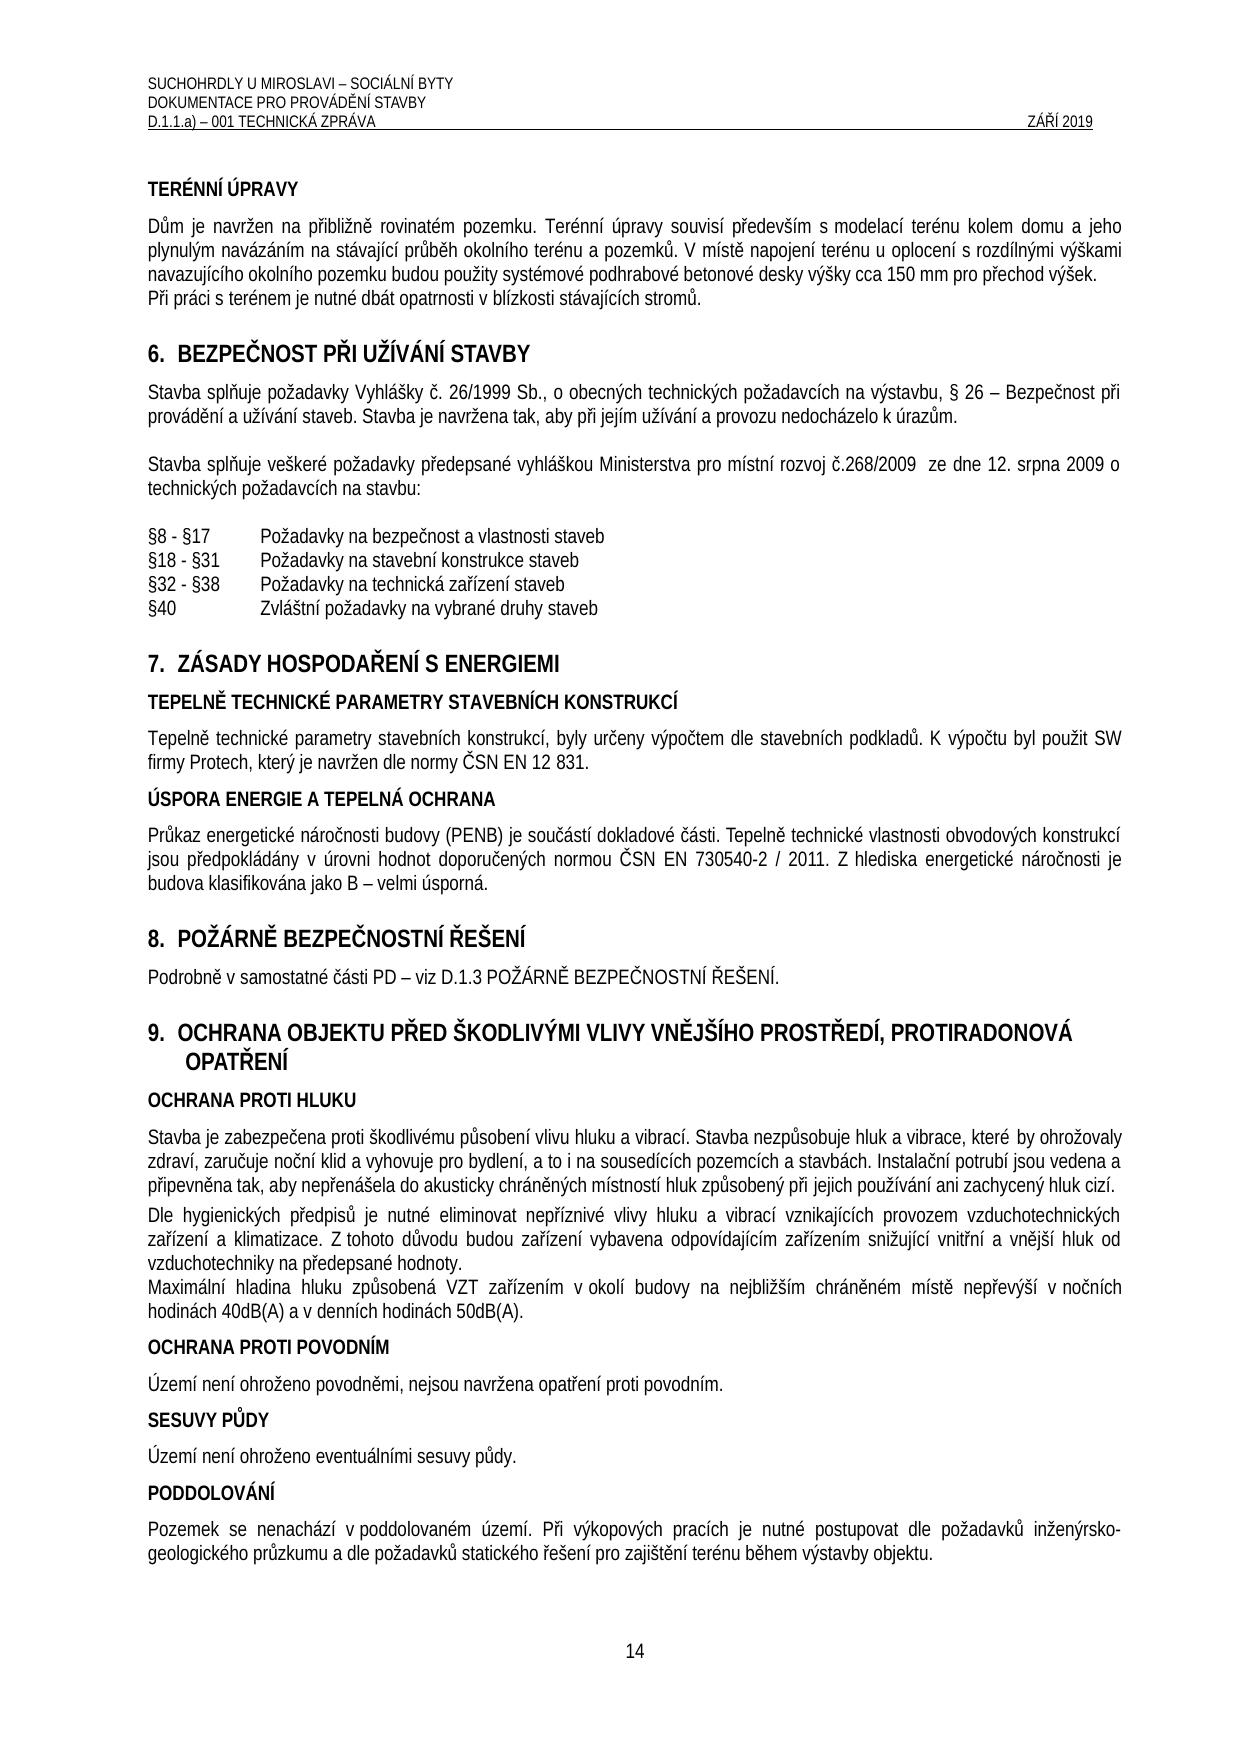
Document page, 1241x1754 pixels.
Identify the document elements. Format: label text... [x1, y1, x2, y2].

text Dům je navržen na přibližně rovinatém pozemku. Terénní úpravy souvisí především s modelací terénu kolem domu a jeho plynulým navázáním na stávající průběh okolního terénu a pozemků. V místě napojení terénu u oplocení s rozdílnými výškami navazujícího okolního pozemku budou použity systémové podhrabové betonové desky výšky cca 150 mm pro přechod výšek. [148, 214, 1122, 286]
text §8 - §17 Požadavky na bezpečnost a vlastnosti staveb [148, 523, 1122, 547]
text Stavba je zabezpečena proti škodlivému působení vlivu hluku a vibrací. Stavba nezpůsobuje hluk a vibrace, které by ohrožovaly zdraví, zaručuje noční klid a vyhovuje pro bydlení, a to i na sousedících pozemcích a stavbách. Instalační potrubí jsou vedena a připevněna tak, aby nepřenášela do akusticky chráněných místností hluk způsobený při jejich používání ani zachycený hluk cizí. [148, 1124, 1122, 1196]
subtitle TEPELNĚ TECHNICKÉ PARAMETRY STAVEBNÍCH KONSTRUKCÍ [148, 690, 1122, 714]
subtitle SESUVY PŮDY [148, 1408, 1122, 1432]
subtitle ÚSPORA ENERGIE A TEPELNÁ OCHRANA [148, 787, 1122, 811]
subtitle PODDOLOVÁNÍ [148, 1481, 1122, 1505]
text Pozemek se nenachází v poddolovaném území. Při výkopových pracích je nutné postupovat dle požadavků inženýrsko-geologického průzkumu a dle požadavků statického řešení pro zajištění terénu během výstavby objektu. [148, 1517, 1122, 1565]
text §32 - §38 Požadavky na technická zařízení staveb [148, 571, 1122, 595]
text Stavba splňuje požadavky Vyhlášky č. 26/1999 Sb., o obecných technických požadavcích na výstavbu, § 26 – Bezpečnost při provádění a užívání staveb. Stavba je navržena tak, aby při jejím užívání a provozu nedocházelo k úrazům. [148, 380, 1122, 428]
subtitle TERÉNNÍ ÚPRAVY [148, 177, 1122, 201]
text Území není ohroženo povodněmi, nejsou navržena opatření proti povodním. [148, 1371, 1122, 1395]
text Tepelně technické parametry stavebních konstrukcí, byly určeny výpočtem dle stavebních podkladů. K výpočtu byl použit SW firmy Protech, který je navržen dle normy ČSN EN 12 831. [148, 726, 1122, 774]
text Stavba splňuje veškeré požadavky předepsané vyhláškou Ministerstva pro místní rozvoj č.268/2009 ze dne 12. srpna 2009 o technických požadavcích na stavbu: [148, 452, 1122, 499]
text Maximální hladina hluku způsobená VZT zařízením v okolí budovy na nejbližším chráněném místě nepřevýší v nočních hodinách 40dB(A) a v denních hodinách 50dB(A). [148, 1274, 1122, 1322]
text Podrobně v samostatné části PD – viz D.1.3 POŽÁRNĚ BEZPEČNOSTNÍ ŘEŠENÍ. [148, 965, 1122, 989]
text Při práci s terénem je nutné dbát opatrnosti v blízkosti stávajících stromů. [148, 286, 1122, 309]
text §40 Zvláštní požadavky na vybrané druhy staveb [148, 595, 1122, 619]
subtitle ZÁSADY HOSPODAŘENÍ S ENERGIEMI [148, 648, 1122, 677]
text Dle hygienických předpisů je nutné eliminovat nepříznivé vlivy hluku a vibrací vznikajících provozem vzduchotechnických zařízení a klimatizace. Z tohoto důvodu budou zařízení vybavena odpovídajícím zařízením snižující vnitřní a vnější hluk od vzduchotechniky na předepsané hodnoty. [148, 1203, 1122, 1274]
subtitle BEZPEČNOST PŘI UŽÍVÁNÍ STAVBY [148, 339, 1122, 367]
subtitle OCHRANA PROTI HLUKU [148, 1088, 1122, 1112]
subtitle OCHRANA OBJEKTU PŘED ŠKODLIVÝMI VLIVY VNĚJŠÍHO PROSTŘEDÍ, PROTIRADONOVÁ OPATŘENÍ [148, 1018, 1122, 1076]
text Území není ohroženo eventuálními sesuvy půdy. [148, 1444, 1122, 1468]
subtitle OCHRANA PROTI POVODNÍM [148, 1335, 1122, 1359]
text §18 - §31 Požadavky na stavební konstrukce staveb [148, 547, 1122, 571]
text Průkaz energetické náročnosti budovy (PENB) je součástí dokladové části. Tepelně technické vlastnosti obvodových konstrukcí jsou předpokládány v úrovni hodnot doporučených normou ČSN EN 730540-2 / 2011. Z hlediska energetické náročnosti je budova klasifikována jako B – velmi úsporná. [148, 823, 1122, 895]
subtitle POŽÁRNĚ BEZPEČNOSTNÍ ŘEŠENÍ [148, 924, 1122, 953]
